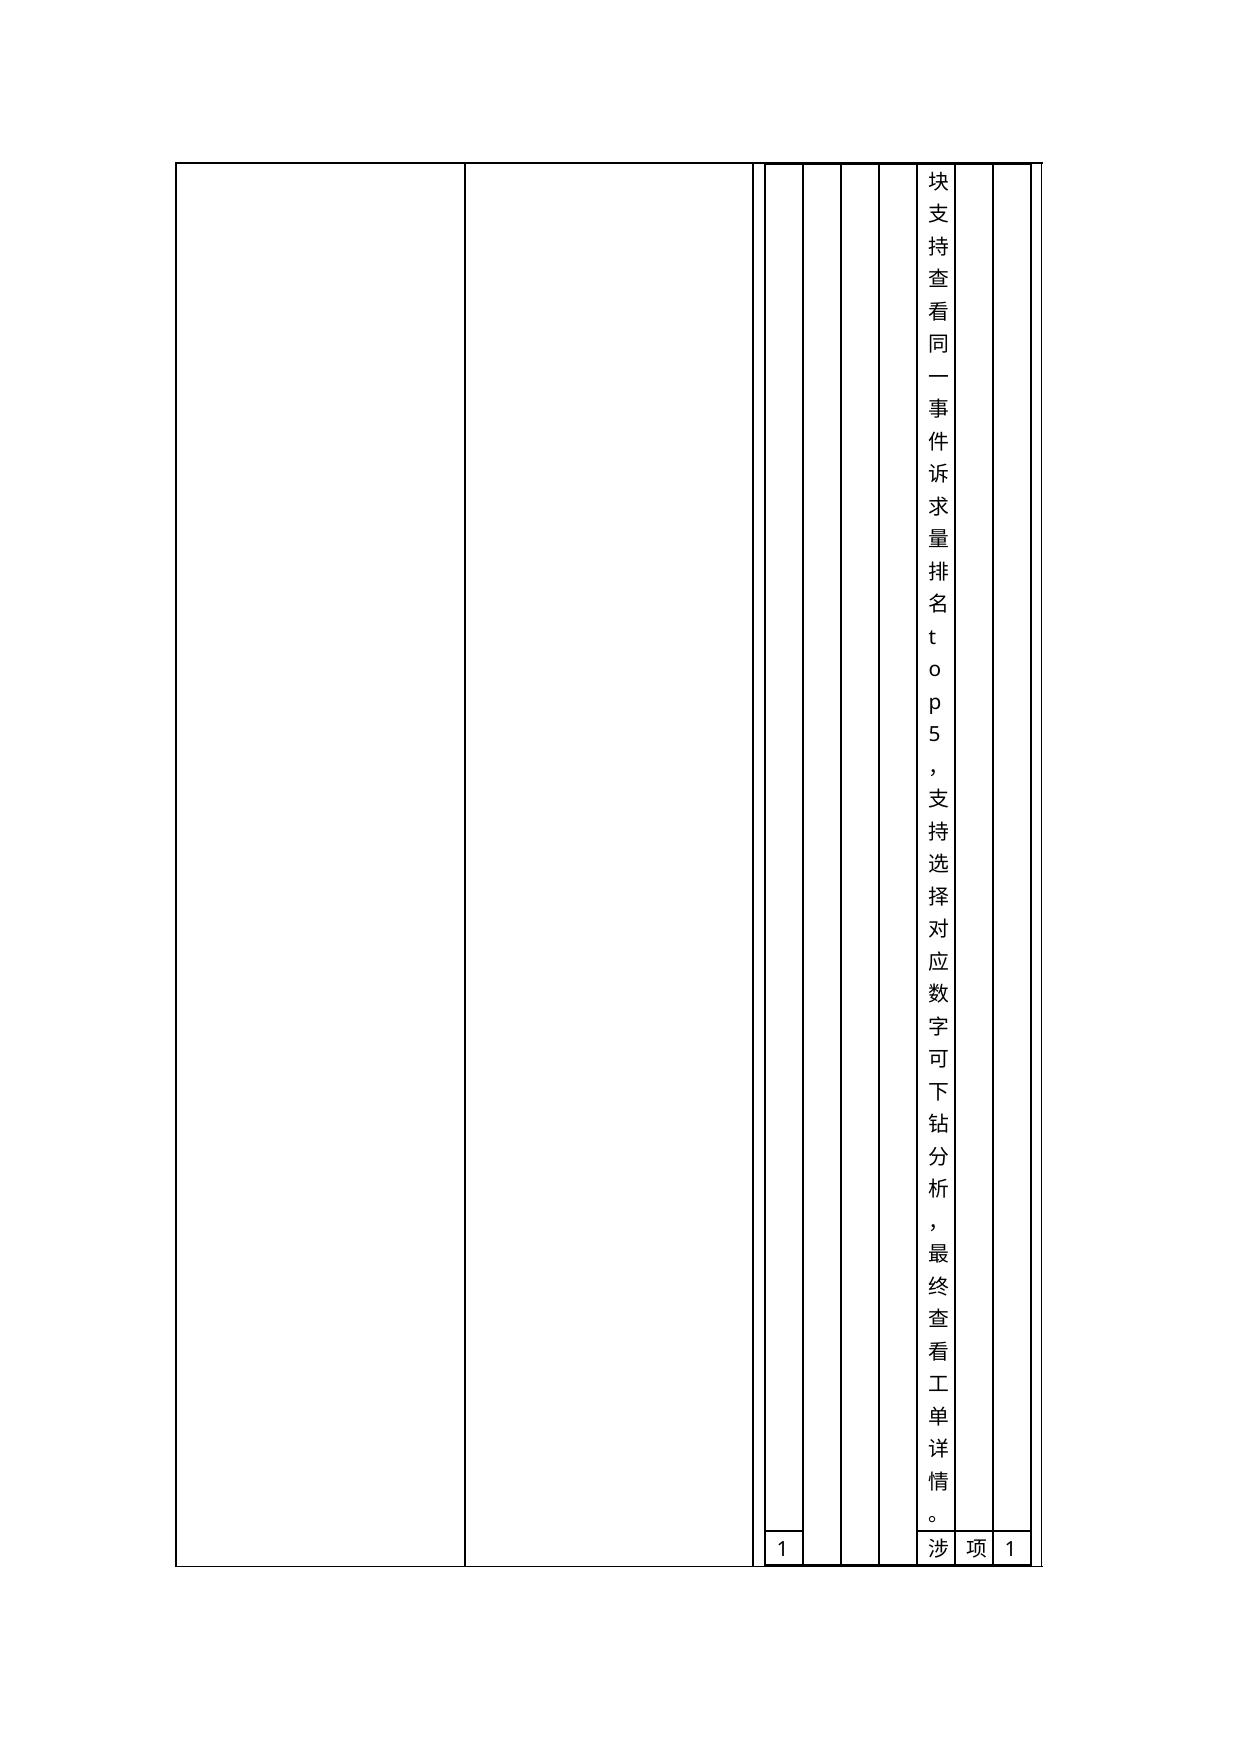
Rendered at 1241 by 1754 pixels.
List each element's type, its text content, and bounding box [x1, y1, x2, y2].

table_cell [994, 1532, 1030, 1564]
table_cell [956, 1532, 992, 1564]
table_cell 1 [177, 164, 464, 1566]
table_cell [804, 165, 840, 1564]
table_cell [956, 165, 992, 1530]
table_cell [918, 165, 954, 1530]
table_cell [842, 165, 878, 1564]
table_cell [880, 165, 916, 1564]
table_cell [466, 164, 752, 1566]
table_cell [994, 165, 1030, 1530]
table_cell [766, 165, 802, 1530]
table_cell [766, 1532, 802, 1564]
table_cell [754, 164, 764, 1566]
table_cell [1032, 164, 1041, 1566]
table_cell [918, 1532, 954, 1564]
